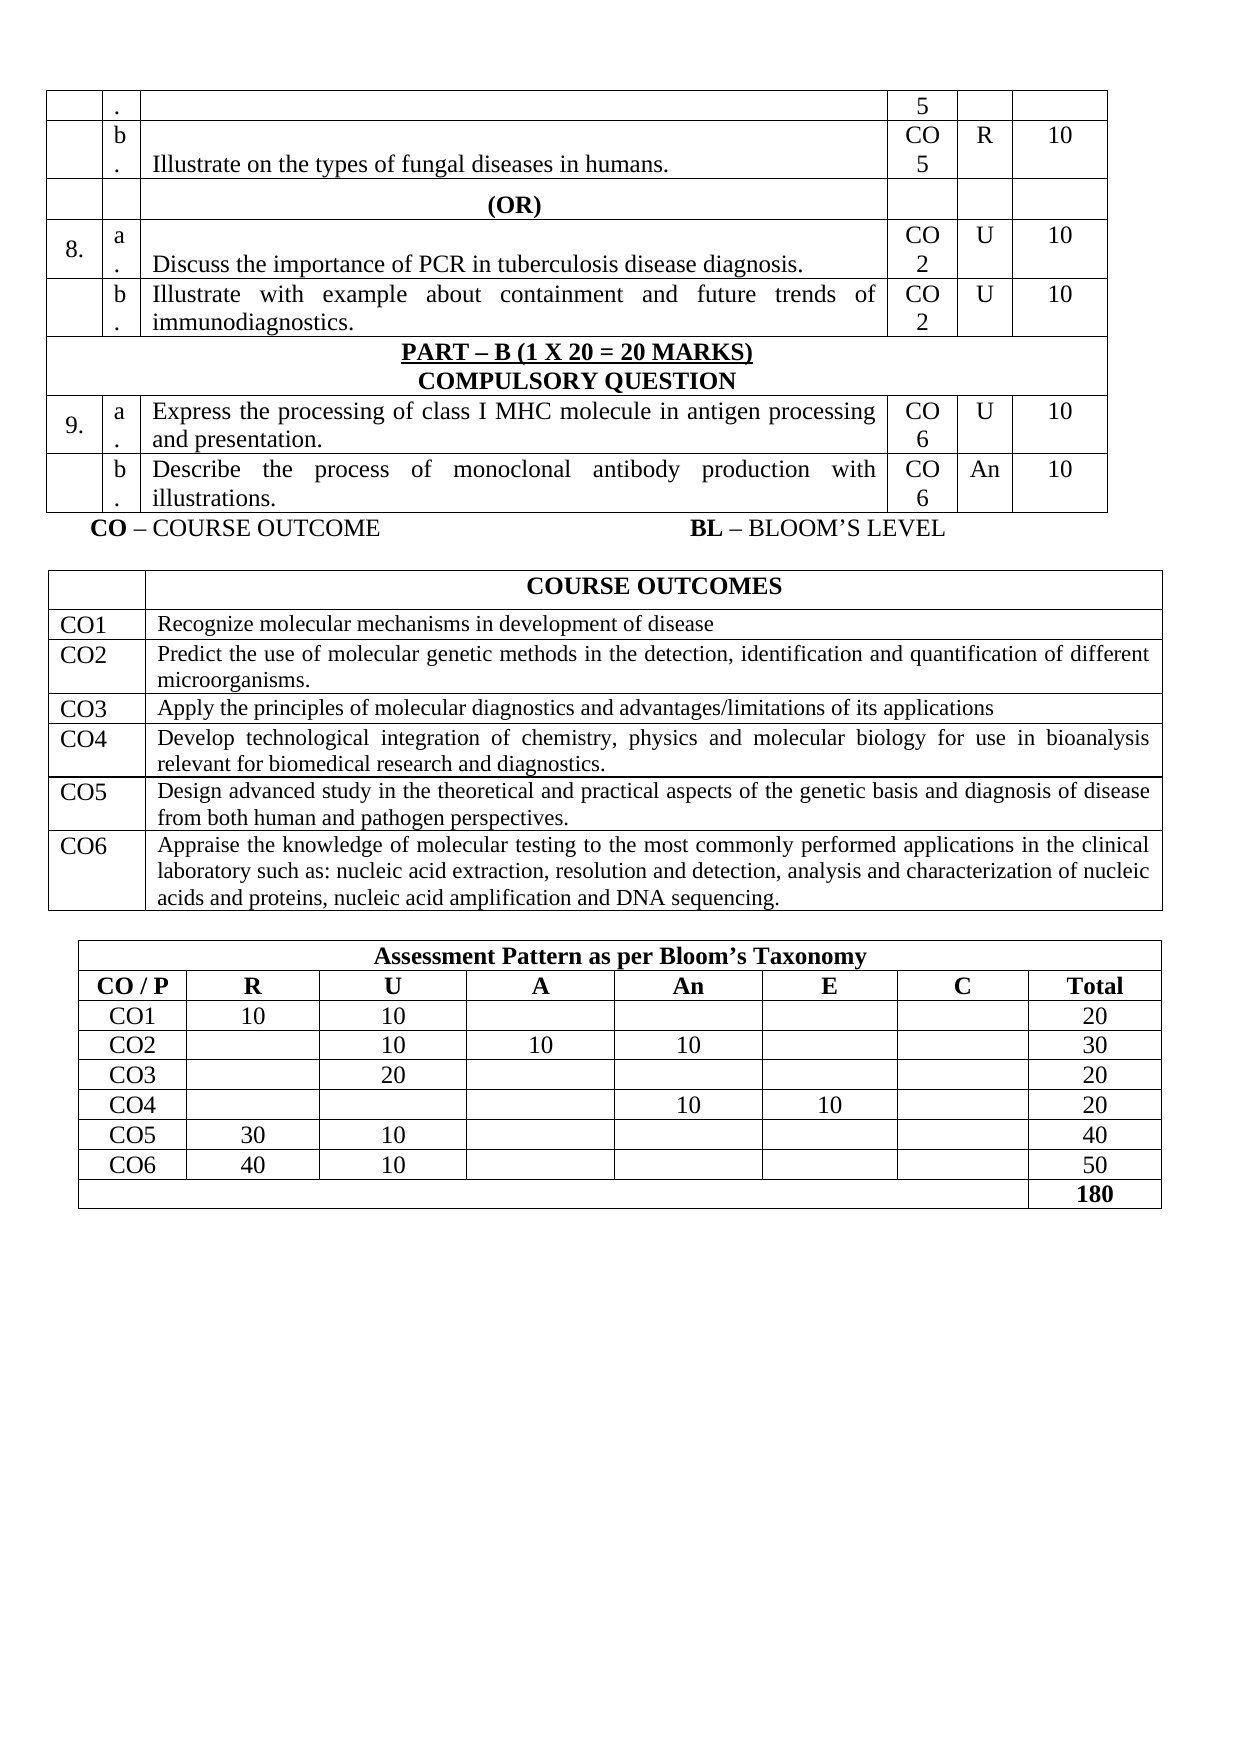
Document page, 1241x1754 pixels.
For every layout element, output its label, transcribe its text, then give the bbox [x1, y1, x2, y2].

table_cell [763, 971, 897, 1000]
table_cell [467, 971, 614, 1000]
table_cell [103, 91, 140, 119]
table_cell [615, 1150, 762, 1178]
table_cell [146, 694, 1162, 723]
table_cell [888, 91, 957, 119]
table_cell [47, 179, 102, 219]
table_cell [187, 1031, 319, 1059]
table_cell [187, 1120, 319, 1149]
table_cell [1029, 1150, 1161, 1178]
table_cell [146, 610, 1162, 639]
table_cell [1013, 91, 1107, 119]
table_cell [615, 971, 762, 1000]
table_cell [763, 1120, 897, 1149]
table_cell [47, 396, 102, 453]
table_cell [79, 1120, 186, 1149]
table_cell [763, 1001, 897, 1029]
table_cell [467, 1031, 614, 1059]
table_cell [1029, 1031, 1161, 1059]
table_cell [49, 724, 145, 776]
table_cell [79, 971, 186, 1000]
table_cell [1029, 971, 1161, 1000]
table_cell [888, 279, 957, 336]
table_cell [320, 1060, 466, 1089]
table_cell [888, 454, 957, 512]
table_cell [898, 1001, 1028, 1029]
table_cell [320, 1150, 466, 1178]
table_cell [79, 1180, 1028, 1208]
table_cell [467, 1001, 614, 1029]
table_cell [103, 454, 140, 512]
text CO – COURSE OUTCOME BL – BLOOM’S LEVEL [90, 513, 1150, 542]
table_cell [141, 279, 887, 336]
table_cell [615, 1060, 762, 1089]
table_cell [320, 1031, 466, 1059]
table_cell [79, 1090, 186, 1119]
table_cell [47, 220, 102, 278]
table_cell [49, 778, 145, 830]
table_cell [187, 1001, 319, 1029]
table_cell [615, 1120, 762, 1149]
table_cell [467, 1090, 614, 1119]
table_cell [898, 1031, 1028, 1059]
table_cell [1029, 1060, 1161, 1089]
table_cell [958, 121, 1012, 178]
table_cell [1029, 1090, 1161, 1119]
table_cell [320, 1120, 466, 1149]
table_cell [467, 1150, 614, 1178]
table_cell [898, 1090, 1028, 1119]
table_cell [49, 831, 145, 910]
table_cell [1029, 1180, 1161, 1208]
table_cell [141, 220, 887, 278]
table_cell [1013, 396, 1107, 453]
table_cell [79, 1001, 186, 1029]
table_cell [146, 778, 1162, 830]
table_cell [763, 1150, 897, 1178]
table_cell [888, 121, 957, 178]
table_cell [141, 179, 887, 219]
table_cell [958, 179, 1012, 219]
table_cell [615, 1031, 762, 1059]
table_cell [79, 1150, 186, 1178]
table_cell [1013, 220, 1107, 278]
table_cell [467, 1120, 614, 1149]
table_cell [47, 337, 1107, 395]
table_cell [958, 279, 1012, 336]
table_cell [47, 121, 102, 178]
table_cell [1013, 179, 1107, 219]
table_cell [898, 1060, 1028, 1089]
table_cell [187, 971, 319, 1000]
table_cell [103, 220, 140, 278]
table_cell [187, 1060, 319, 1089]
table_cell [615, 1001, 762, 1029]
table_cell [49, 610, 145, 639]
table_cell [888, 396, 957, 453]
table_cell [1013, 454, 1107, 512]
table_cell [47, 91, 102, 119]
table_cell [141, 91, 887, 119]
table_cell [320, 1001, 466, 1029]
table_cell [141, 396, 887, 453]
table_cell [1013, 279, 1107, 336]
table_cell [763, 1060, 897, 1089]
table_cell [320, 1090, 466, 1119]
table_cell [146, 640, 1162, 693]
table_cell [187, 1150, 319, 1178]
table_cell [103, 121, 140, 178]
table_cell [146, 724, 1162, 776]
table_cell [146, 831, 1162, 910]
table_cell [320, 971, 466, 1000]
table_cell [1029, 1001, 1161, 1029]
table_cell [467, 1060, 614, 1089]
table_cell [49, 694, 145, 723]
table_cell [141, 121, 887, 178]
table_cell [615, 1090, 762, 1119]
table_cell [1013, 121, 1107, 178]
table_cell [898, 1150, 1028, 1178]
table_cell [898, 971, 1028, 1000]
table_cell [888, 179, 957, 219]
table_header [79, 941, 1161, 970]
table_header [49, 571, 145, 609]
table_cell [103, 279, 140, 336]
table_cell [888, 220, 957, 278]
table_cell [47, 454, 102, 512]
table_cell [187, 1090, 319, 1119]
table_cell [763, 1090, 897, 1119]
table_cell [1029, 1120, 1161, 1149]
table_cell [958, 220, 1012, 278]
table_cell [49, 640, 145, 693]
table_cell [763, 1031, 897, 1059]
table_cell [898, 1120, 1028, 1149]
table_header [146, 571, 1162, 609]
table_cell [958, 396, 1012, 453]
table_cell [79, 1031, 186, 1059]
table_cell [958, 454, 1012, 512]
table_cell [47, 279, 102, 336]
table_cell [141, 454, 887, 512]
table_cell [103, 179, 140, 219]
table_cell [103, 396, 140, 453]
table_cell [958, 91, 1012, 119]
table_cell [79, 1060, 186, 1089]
